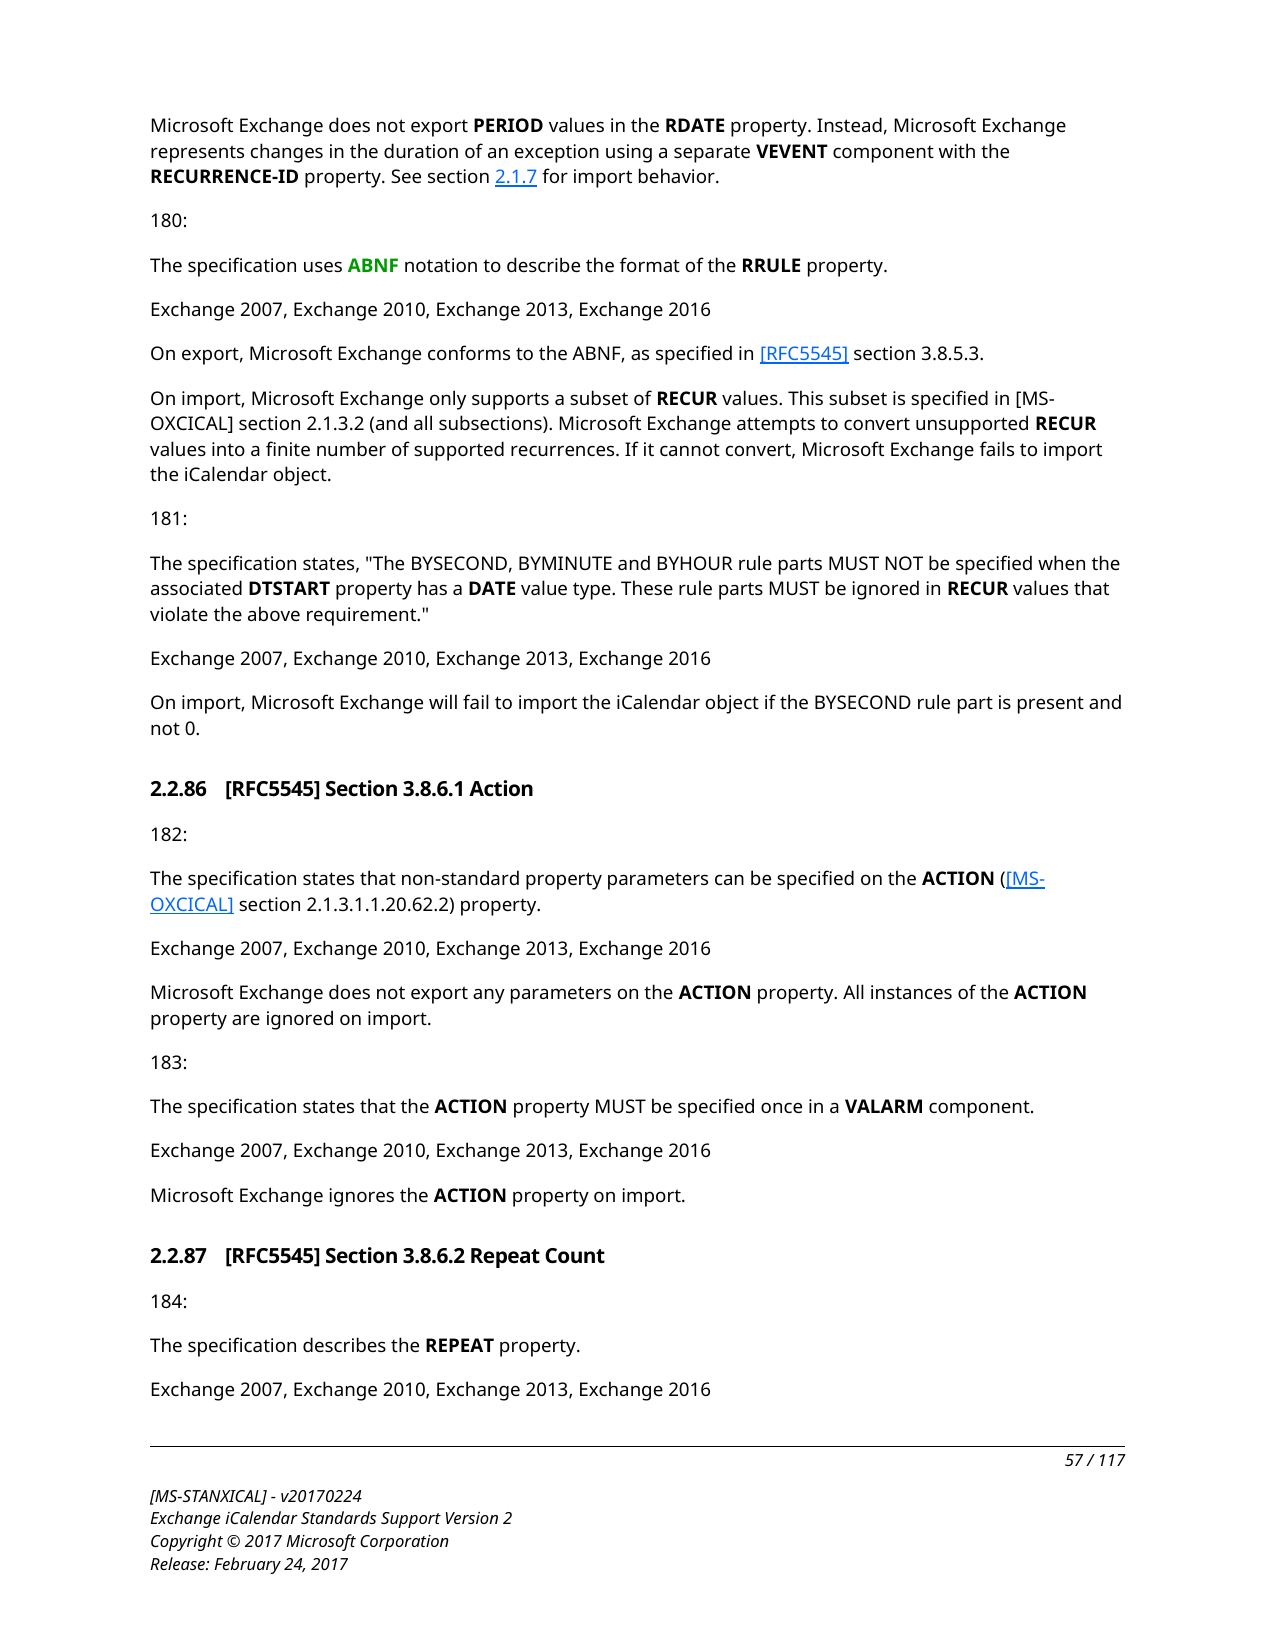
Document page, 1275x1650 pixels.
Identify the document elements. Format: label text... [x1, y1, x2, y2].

text On import, Microsoft Exchange only supports a subset of RECUR values. This subset is specified in [MS-OXCICAL] section 2.1.3.2 (and all subsections). Microsoft Exchange attempts to convert unsupported RECUR values into a finite number of supported recurrences. If it cannot convert, Microsoft Exchange fails to import the iCalendar object. [150, 385, 1125, 487]
text Exchange 2007, Exchange 2010, Exchange 2013, Exchange 2016 [150, 1377, 1125, 1402]
text Microsoft Exchange does not export any parameters on the ACTION property. All instances of the ACTION property are ignored on import. [150, 979, 1125, 1031]
subtitle [RFC5545] Section 3.8.6.1 Action [150, 774, 1125, 802]
text On export, Microsoft Exchange conforms to the ABNF, as specified in [RFC5545] section 3.8.5.3. [150, 341, 1125, 366]
text The specification uses ABNF notation to describe the format of the RRULE property. [150, 252, 1125, 278]
text On import, Microsoft Exchange will fail to import the iCalendar object if the BYSECOND rule part is present and not 0. [150, 689, 1125, 741]
text Exchange 2007, Exchange 2010, Exchange 2013, Exchange 2016 [150, 296, 1125, 322]
text V0181: [150, 506, 1125, 531]
text Exchange 2007, Exchange 2010, Exchange 2013, Exchange 2016 [150, 645, 1125, 671]
text The specification states that non-standard property parameters can be specified on the ACTION ([MS-OXCICAL] section 2.1.3.1.1.20.62.2) property. [150, 865, 1125, 916]
text The specification describes the REPEAT property. [150, 1332, 1125, 1358]
text Microsoft Exchange ignores the ACTION property on import. [150, 1182, 1125, 1208]
text Exchange 2007, Exchange 2010, Exchange 2013, Exchange 2016 [150, 935, 1125, 961]
text V0180: [150, 208, 1125, 233]
text Exchange 2007, Exchange 2010, Exchange 2013, Exchange 2016 [150, 1138, 1125, 1163]
text V0183: [150, 1049, 1125, 1075]
subtitle [RFC5545] Section 3.8.6.2 Repeat Count [150, 1241, 1125, 1269]
text V0184: [150, 1288, 1125, 1314]
text V0182: [150, 821, 1125, 847]
text Microsoft Exchange does not export PERIOD values in the RDATE property. Instead, Microsoft Exchange represents changes in the duration of an exception using a separate VEVENT component with the RECURRENCE-ID property. See section 2.1.7 for import behavior. [150, 112, 1125, 189]
text The specification states that the ACTION property MUST be specified once in a VALARM component. [150, 1093, 1125, 1119]
text The specification states, "The BYSECOND, BYMINUTE and BYHOUR rule parts MUST NOT be specified when the associated DTSTART property has a DATE value type. These rule parts MUST be ignored in RECUR values that violate the above requirement." [150, 550, 1125, 627]
